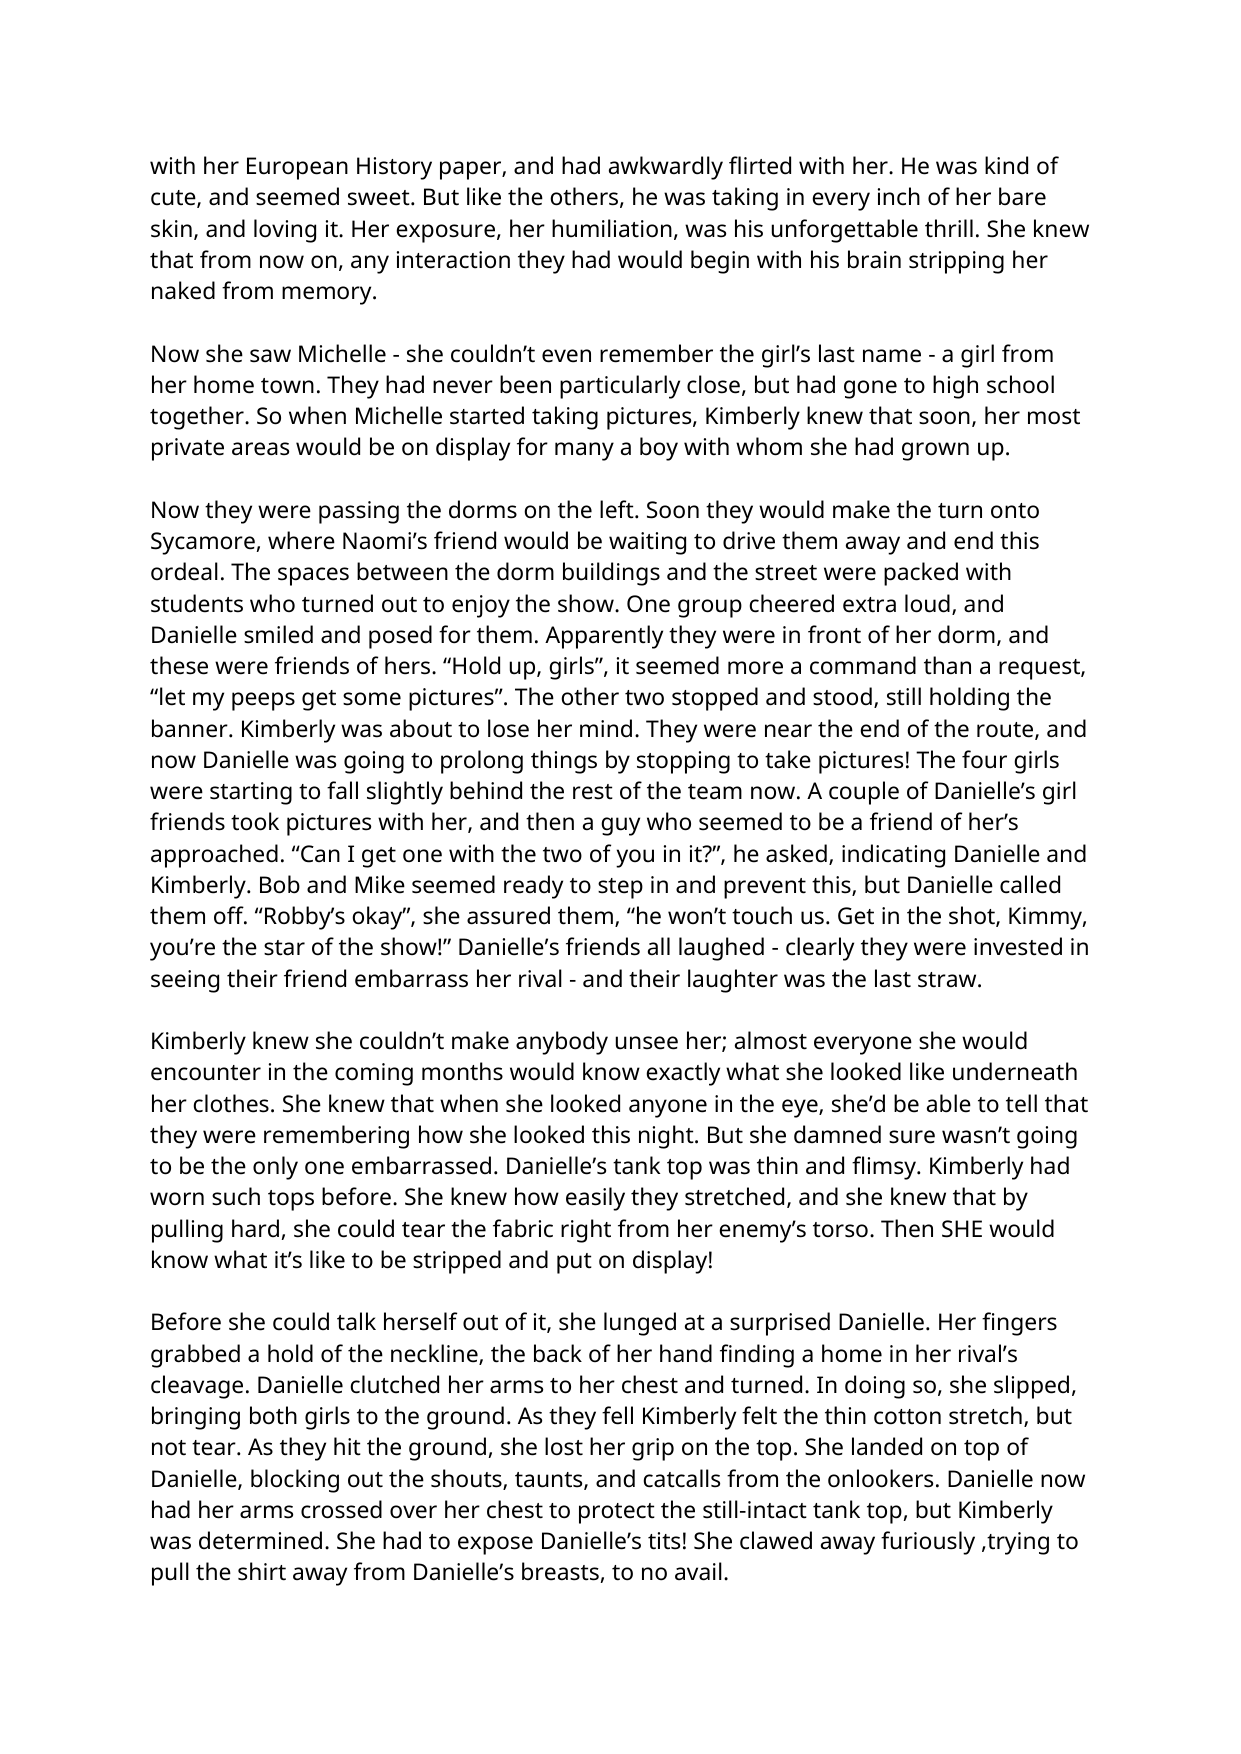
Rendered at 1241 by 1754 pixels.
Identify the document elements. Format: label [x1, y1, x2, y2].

text [150, 150, 1090, 1587]
